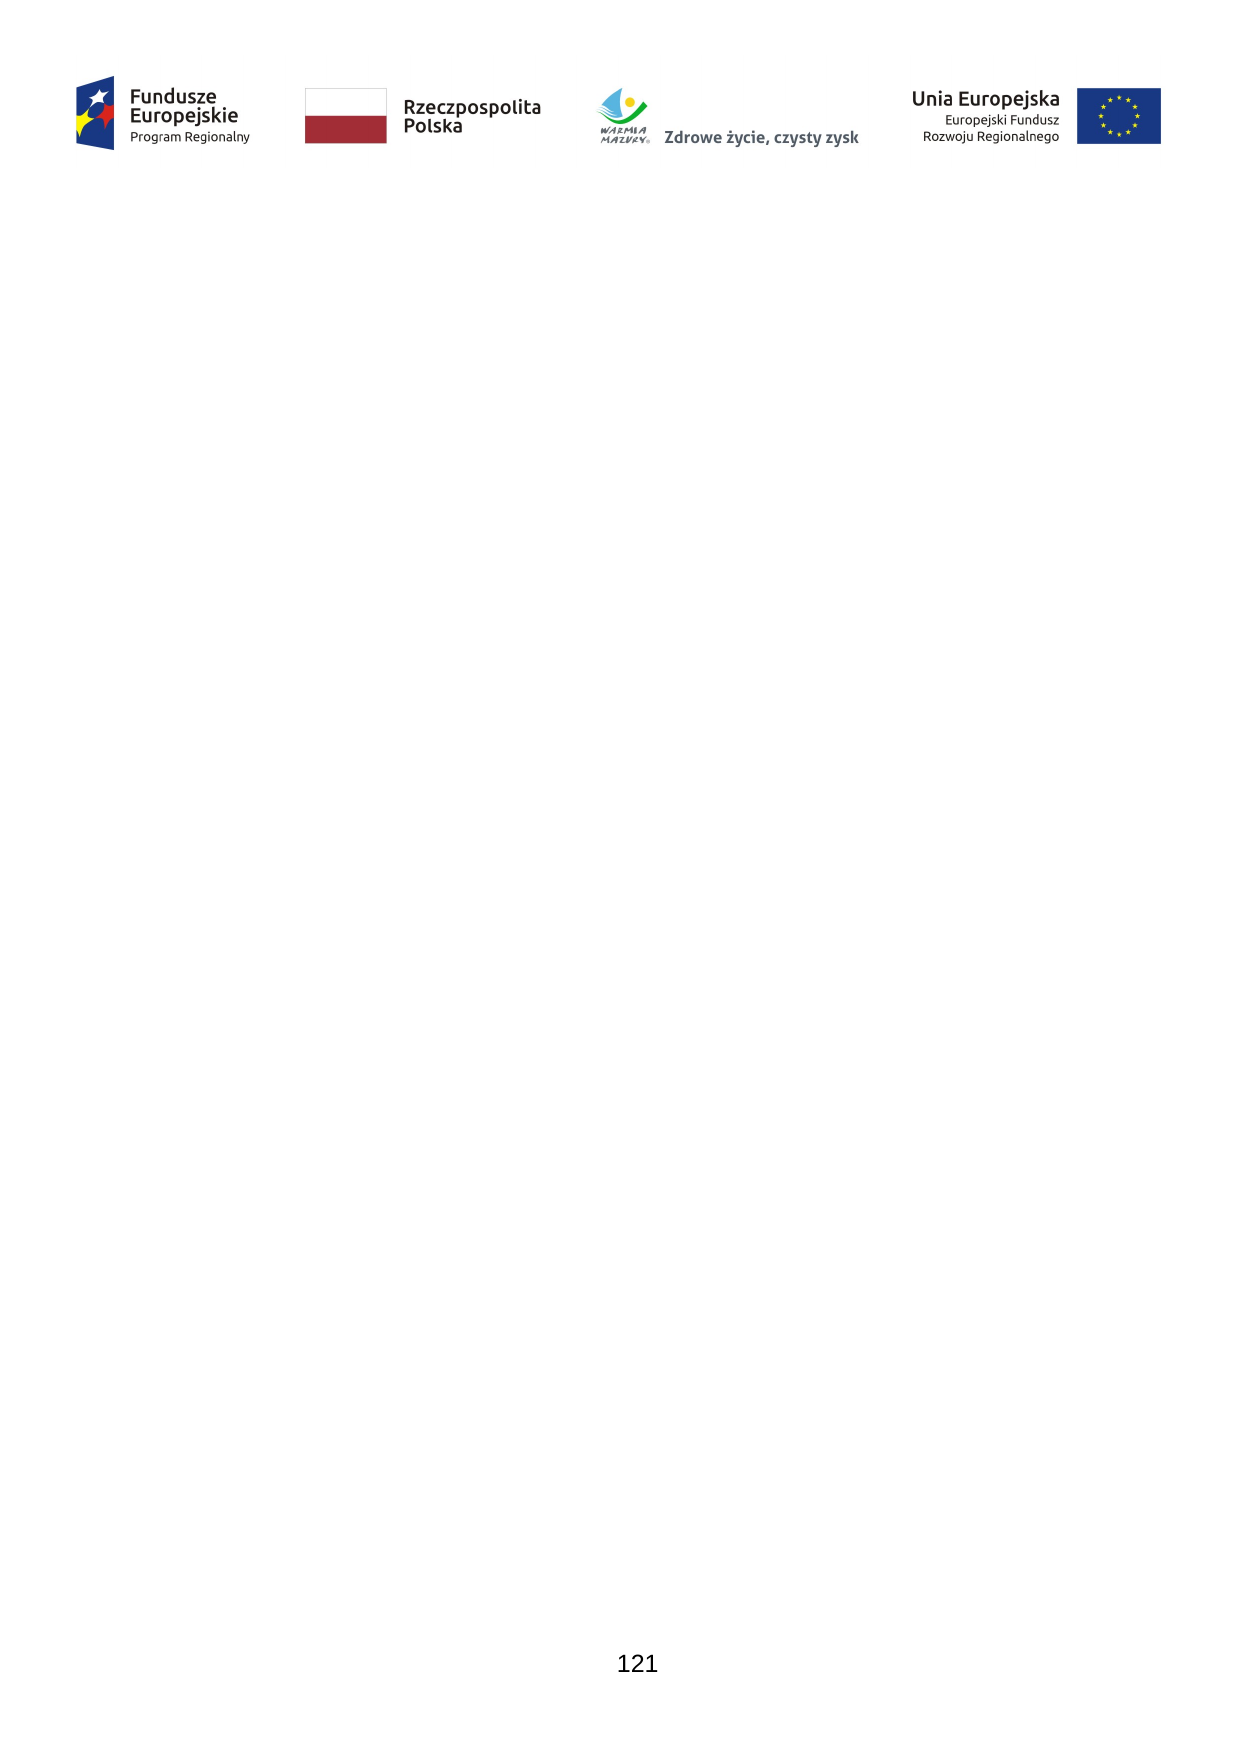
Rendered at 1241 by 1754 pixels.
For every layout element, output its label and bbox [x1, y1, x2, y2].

picture [35, 55, 1198, 168]
